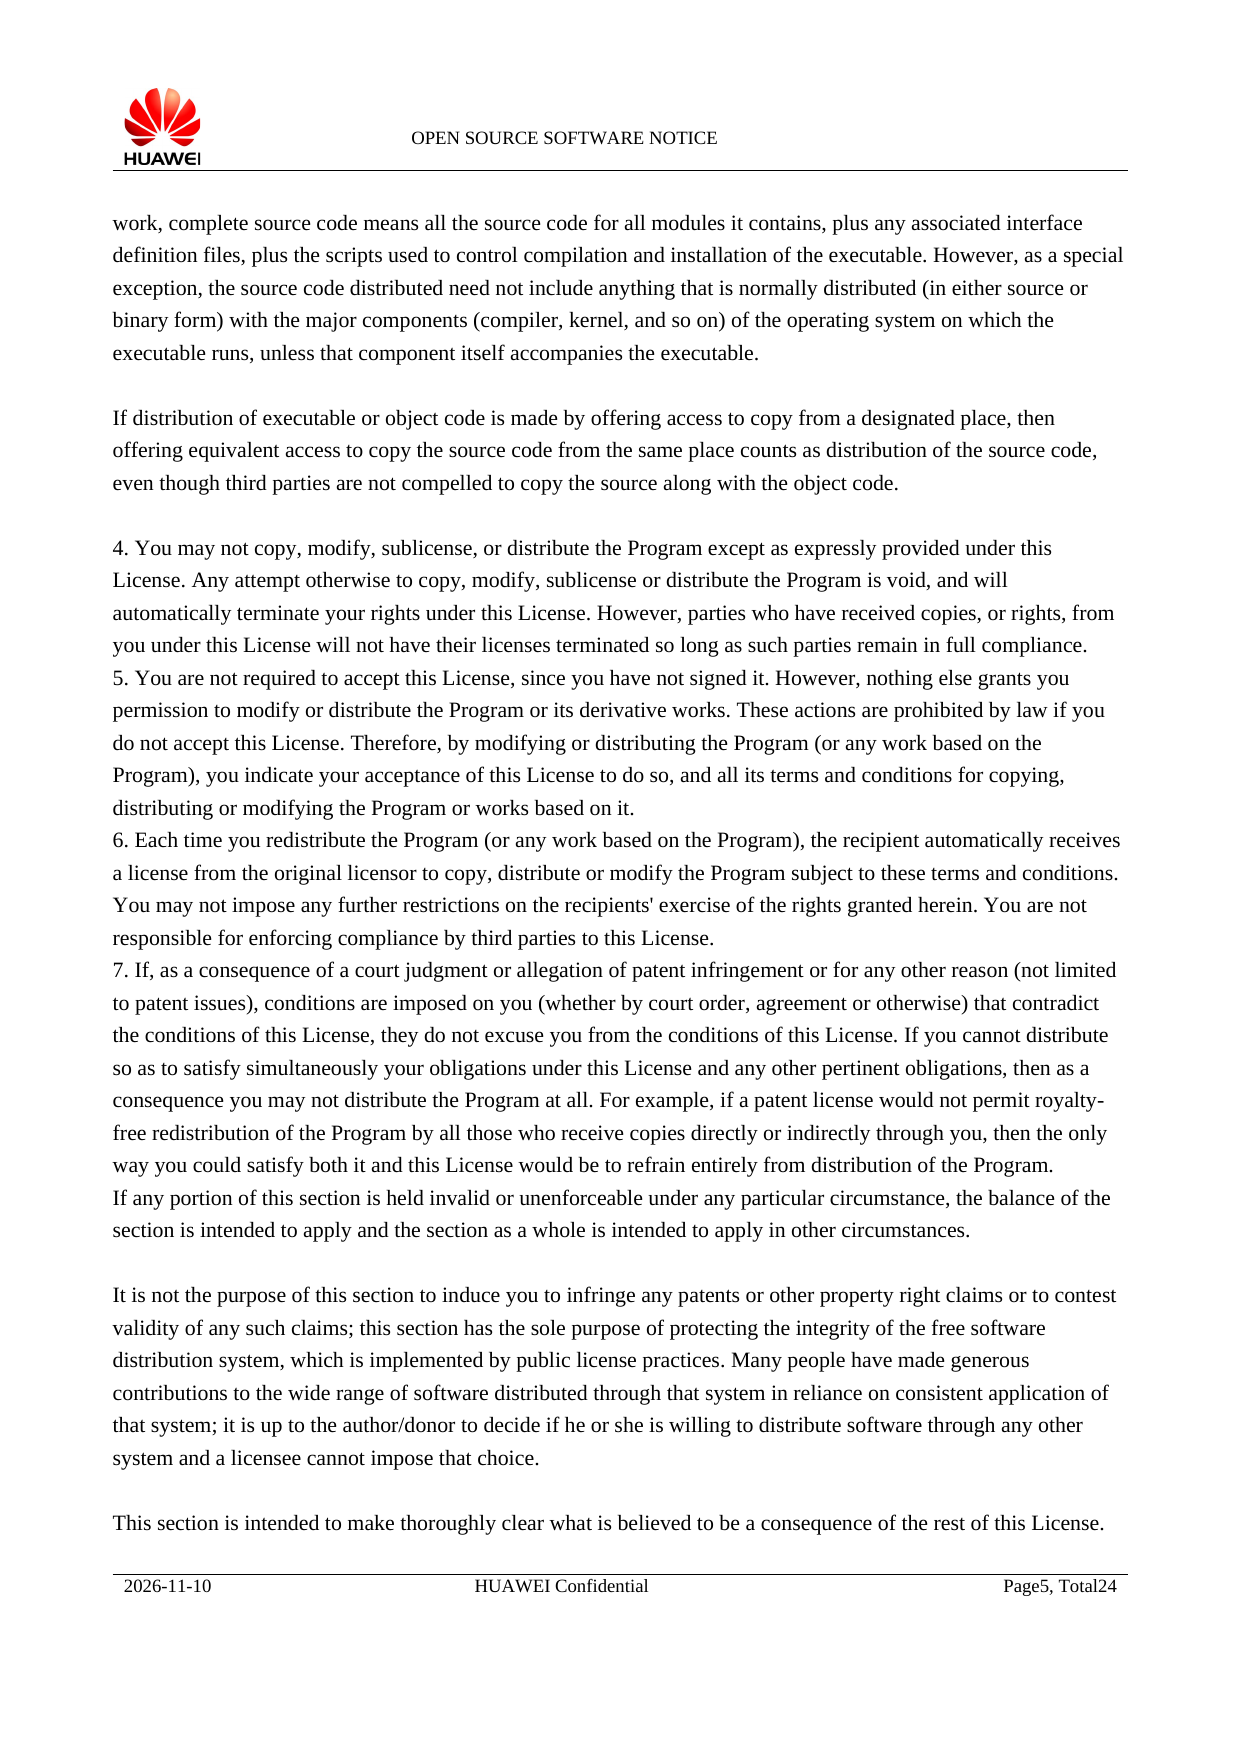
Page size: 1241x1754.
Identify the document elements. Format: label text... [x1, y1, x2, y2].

picture [124, 88, 201, 165]
